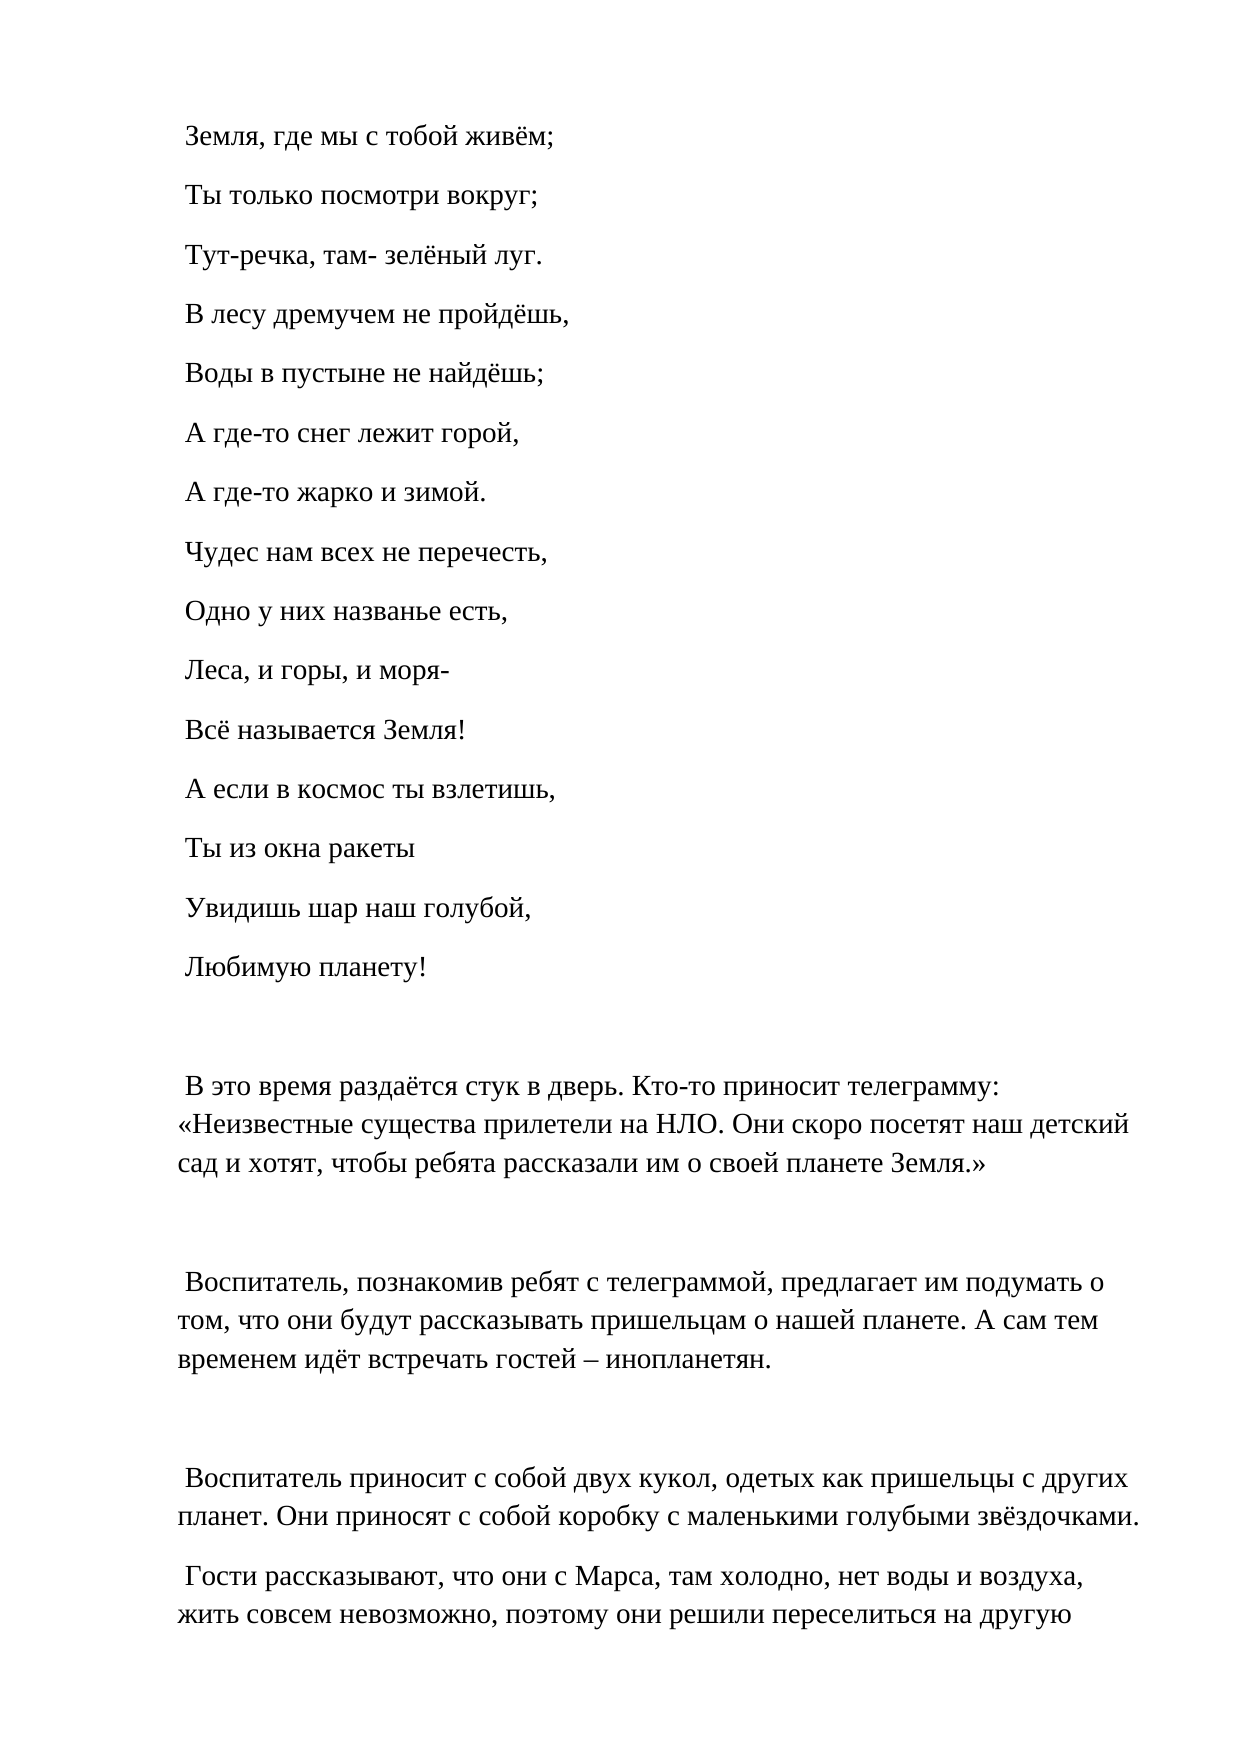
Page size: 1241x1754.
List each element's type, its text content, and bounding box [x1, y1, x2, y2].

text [177, 1558, 1152, 1630]
text Тут-речка, там- зелёный луг. [177, 237, 1152, 270]
text Всё называется Земля! [177, 712, 1152, 745]
text Увидишь шар наш голубой, [177, 890, 1152, 923]
text Ты из окна ракеты [177, 831, 1152, 864]
text Воспитатель приносит с собой двух кукол, одетых как пришельцы с других планет. Они приносят с собой коробку с маленькими голубыми звёздочками. [177, 1460, 1152, 1532]
text Любимую планету! [177, 949, 1152, 983]
text В это время раздаётся стук в дверь. Кто-то приносит телеграмму: «Неизвестные существа прилетели на НЛО. Они скоро посетят наш детский сад и хотят, чтобы ребята рассказали им о своей планете Земля.» [177, 1068, 1152, 1179]
text А где-то снег лежит горой, [177, 415, 1152, 448]
text Леса, и горы, и моря- [177, 652, 1152, 686]
text В лесу дремучем не пройдёшь, [177, 296, 1152, 330]
text А где-то жарко и зимой. [177, 474, 1152, 508]
text Чудес нам всех не перечесть, [177, 534, 1152, 567]
text Воды в пустыне не найдёшь; [177, 356, 1152, 389]
text А если в космос ты взлетишь, [177, 771, 1152, 805]
text Одно у них названье есть, [177, 593, 1152, 627]
text Воспитатель, познакомив ребят с телеграммой, предлагает им подумать о том, что они будут рассказывать пришельцам о нашей планете. А сам тем временем идёт встречать гостей – инопланетян. [177, 1264, 1152, 1374]
text Земля, где мы с тобой живём; [177, 118, 1152, 152]
text Ты только посмотри вокруг; [177, 177, 1152, 211]
